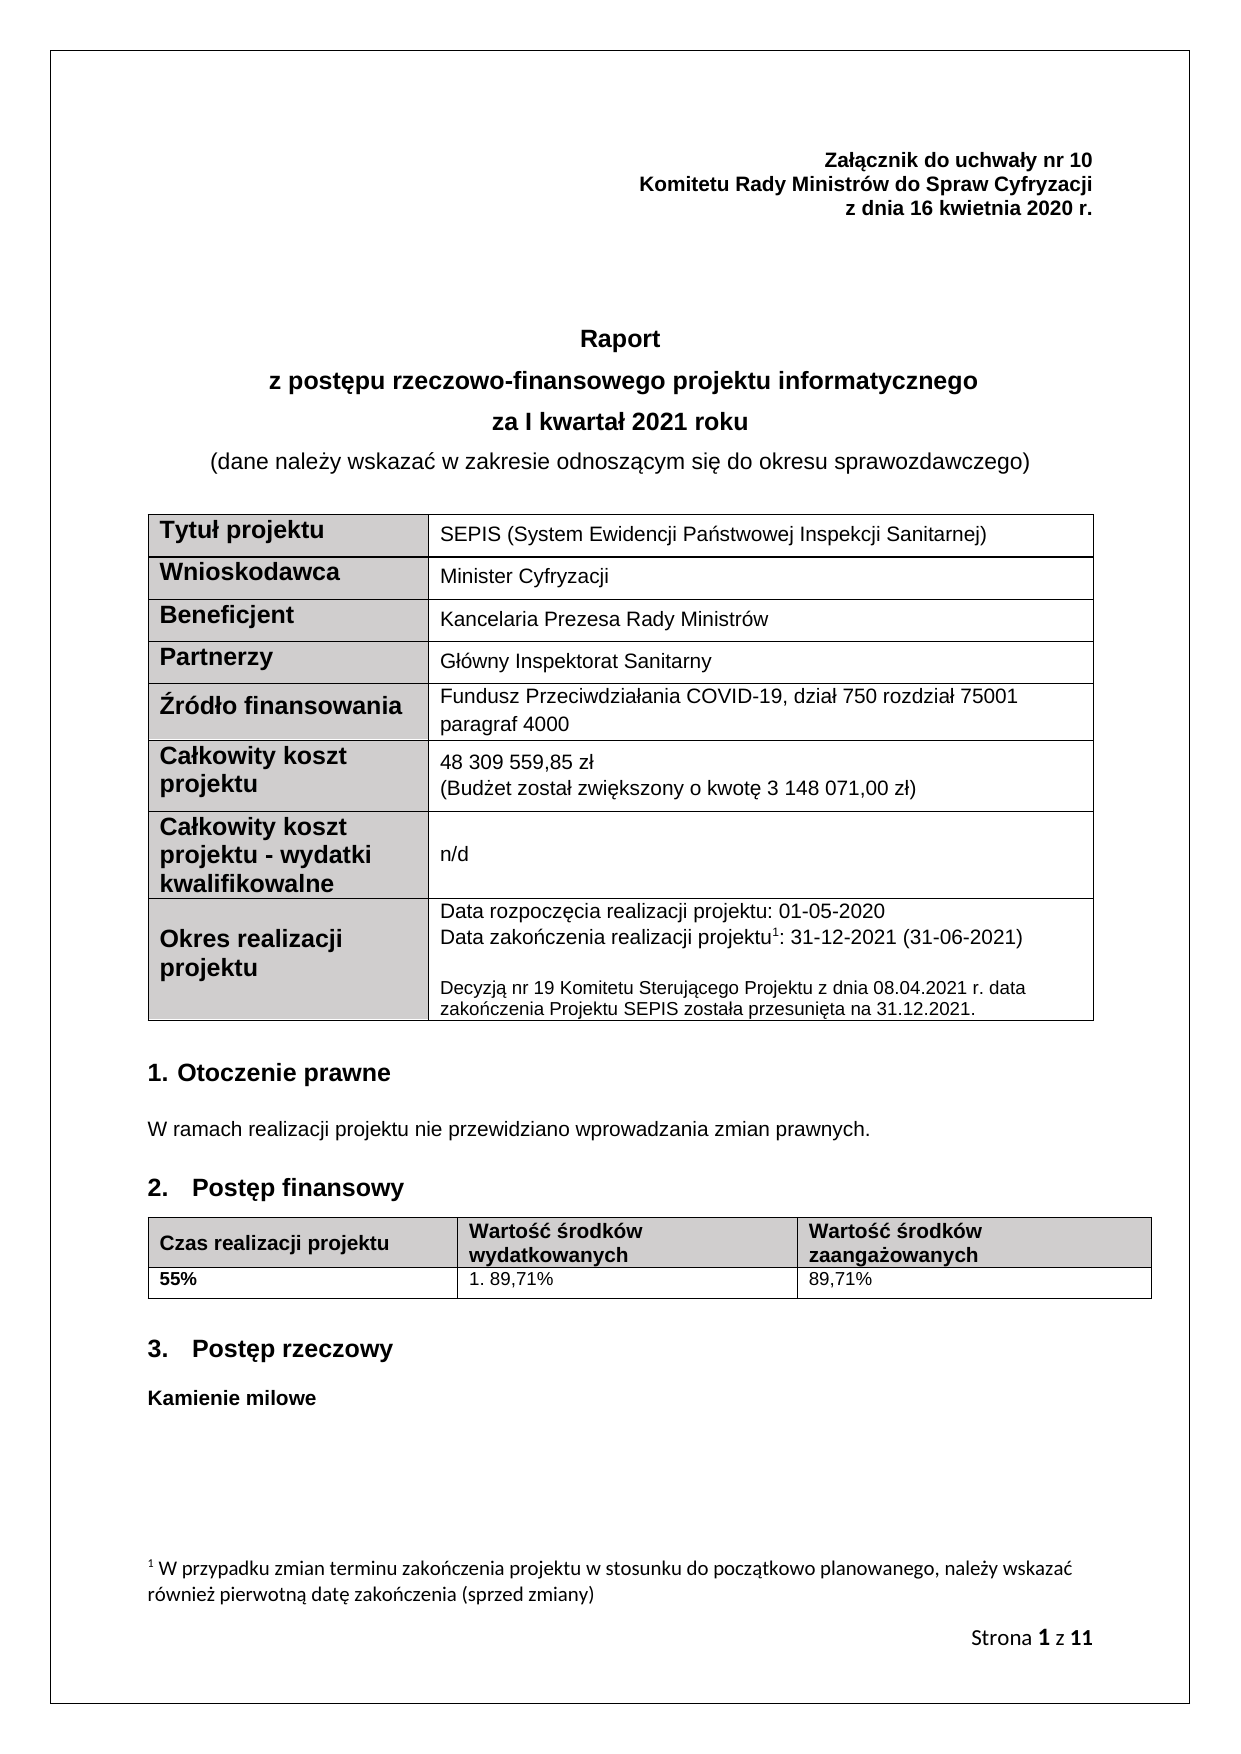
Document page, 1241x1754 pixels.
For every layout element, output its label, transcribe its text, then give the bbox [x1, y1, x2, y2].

table_cell Całkowity koszt projektu [149, 741, 428, 811]
subtitle z postępu rzeczowo-finansowego projektu informatycznego [147, 366, 1093, 394]
table_cell n/d [429, 812, 1093, 898]
table_header Czas realizacji projektu [149, 1218, 457, 1267]
subtitle Raport [147, 324, 1093, 353]
table_cell Źródło finansowania [149, 684, 428, 739]
text W ramach realizacji projektu nie przewidziano wprowadzania zmian prawnych. [147, 1117, 1093, 1141]
subtitle za I kwartał 2021 roku [147, 407, 1093, 436]
table_cell Okres realizacji projektu [149, 899, 428, 1019]
table_header SEPIS (System Ewidencji Państwowej Inspekcji Sanitarnej) [429, 515, 1093, 556]
text z dnia 16 kwietnia 2020 r. [147, 195, 1093, 219]
table_cell 48 309 559,85 zł (Budżet został zwiększony o kwotę 3 148 071,00 zł) [429, 741, 1093, 811]
table_cell Główny Inspektorat Sanitarny [429, 642, 1093, 683]
table_cell Minister Cyfryzacji [429, 558, 1093, 599]
text Komitetu Rady Ministrów do Spraw Cyfryzacji [147, 171, 1093, 195]
table_cell 55% [149, 1268, 457, 1298]
table_header Wartość środków zaangażowanych [798, 1218, 1151, 1267]
table_cell 1. 89,71% [458, 1268, 797, 1298]
subtitle Postęp rzeczowy [147, 1333, 1093, 1362]
subtitle Postęp finansowy [147, 1173, 1093, 1202]
table_cell Fundusz Przeciwdziałania COVID-19, dział 750 rozdział 75001 paragraf 4000 [429, 684, 1093, 739]
table_cell Beneficjent [149, 600, 428, 641]
table_cell 89,71% [798, 1268, 1151, 1298]
text (dane należy wskazać w zakresie odnoszącym się do okresu sprawozdawczego) [147, 448, 1093, 474]
table_cell Wnioskodawca [149, 558, 428, 599]
text Załącznik do uchwały nr 10 [147, 147, 1093, 171]
subtitle Otoczenie prawne [147, 1058, 1063, 1087]
table_header Tytuł projektu [149, 515, 428, 556]
table_cell Kancelaria Prezesa Rady Ministrów [429, 600, 1093, 641]
table_cell Partnerzy [149, 642, 428, 683]
text Kamienie milowe [147, 1385, 1093, 1409]
table_cell Data rozpoczęcia realizacji projektu: 01-05-2020 Data zakończenia realizacji projektu: 31-12-2021 (31-06-2021) Decyzją nr 19 Komitetu Sterującego Projektu z dnia 08.04.2021 r. data zakończenia Projektu SEPIS została przesunięta na 31.12.2021. [429, 899, 1093, 1019]
table_header Wartość środków wydatkowanych [458, 1218, 797, 1267]
table_cell Całkowity koszt projektu - wydatki kwalifikowalne [149, 812, 428, 898]
